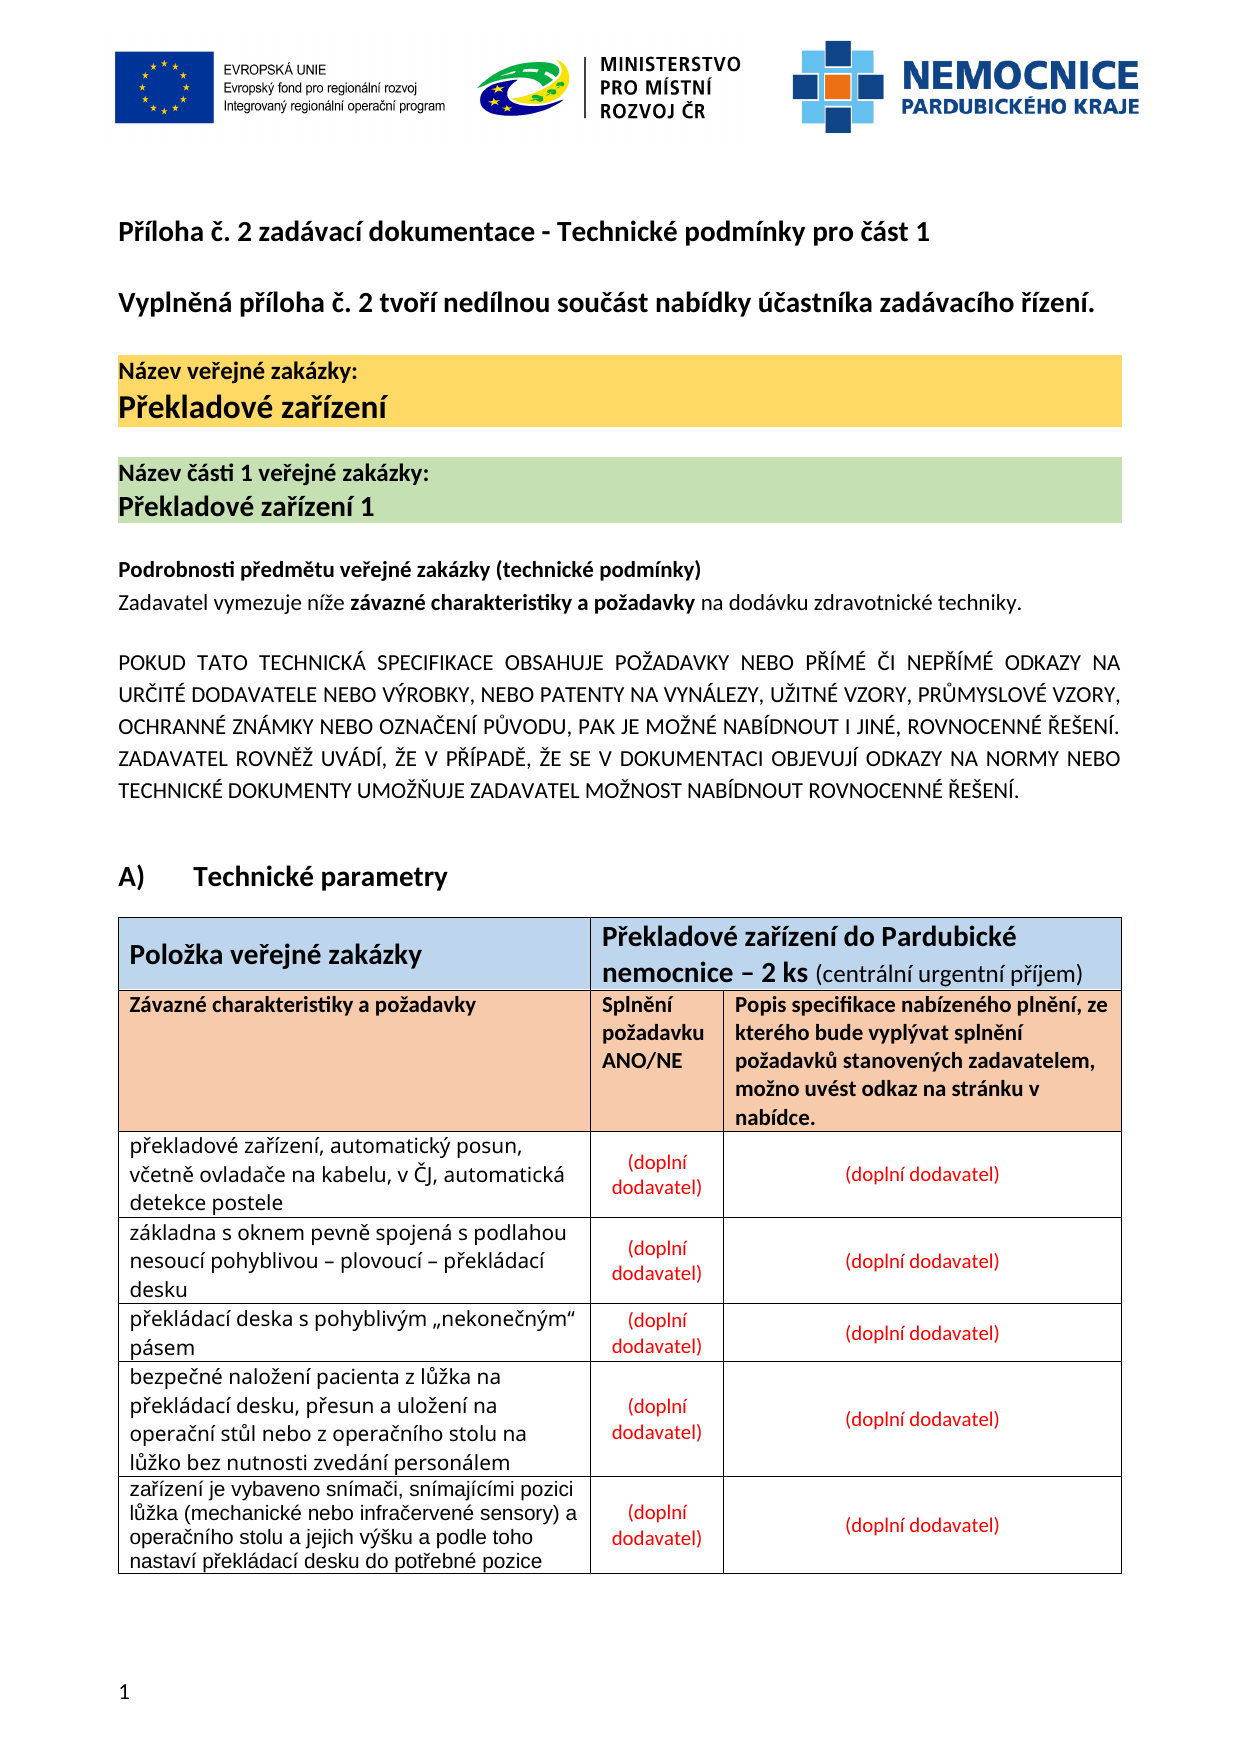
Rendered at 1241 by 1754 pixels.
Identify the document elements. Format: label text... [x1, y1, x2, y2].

text Vyplněná příloha č. 2 tvoří nedílnou součást nabídky účastníka zadávacího řízení. [118, 284, 1122, 320]
table_cell (doplní dodavatel) [591, 1477, 723, 1573]
text Zadavatel vymezuje níže závazné charakteristiky a požadavky na dodávku zdravotnické techniky. [118, 588, 1122, 616]
table_cell (doplní dodavatel) [591, 1132, 723, 1217]
picture [791, 39, 1139, 134]
subtitle Technické parametry [118, 858, 1122, 893]
table_header Překladové zařízení do Pardubické nemocnice – 2 ks (centrální urgentní příjem) [591, 918, 1121, 989]
text Příloha č. 2 zadávací dokumentace - Technické podmínky pro část 1 [118, 213, 1122, 248]
table_cell bezpečné naložení pacienta z lůžka na překládací desku, přesun a uložení na operační stůl nebo z operačního stolu na lůžko bez nutnosti zvedání personálem [119, 1362, 590, 1476]
text Název části 1 veřejné zakázky: [118, 457, 1122, 488]
text Podrobnosti předmětu veřejné zakázky (technické podmínky) [118, 555, 1122, 583]
table_cell překládací deska s pohyblivým „nekonečným“ pásem [119, 1304, 590, 1361]
table_cell základna s oknem pevně spojená s podlahou nesoucí pohyblivou – plovoucí – překládací desku [119, 1218, 590, 1303]
text POKUD TATO TECHNICKÁ SPECIFIKACE OBSAHUJE POŽADAVKY NEBO PŘÍMÉ ČI NEPŘÍMÉ ODKAZY NA URČITÉ DODAVATELE NEBO VÝROBKY, NEBO PATENTY NA VYNÁLEZY, UŽITNÉ VZORY, PRŮMYSLOVÉ VZORY, OCHRANNÉ ZNÁMKY NEBO OZNAČENÍ PŮVODU, PAK JE MOŽNÉ NABÍDNOUT I JINÉ, ROVNOCENNÉ ŘEŠENÍ. ZADAVATEL ROVNĚŽ UVÁDÍ, ŽE V PŘÍPADĚ, ŽE SE V DOKUMENTACI OBJEVUJÍ ODKAZY NA NORMY NEBO TECHNICKÉ DOKUMENTY UMOŽŇUJE ZADAVATEL MOŽNOST NABÍDNOUT ROVNOCENNÉ ŘEŠENÍ. [118, 648, 1122, 804]
table_cell Splnění požadavku ANO/NE [591, 991, 723, 1131]
table_header Položka veřejné zakázky [119, 918, 590, 989]
table_cell (doplní dodavatel) [724, 1304, 1121, 1361]
table_cell Závazné charakteristiky a požadavky [119, 991, 590, 1131]
table_cell Popis specifikace nabízeného plnění, ze kterého bude vyplývat splnění požadavků stanovených zadavatelem, možno uvést odkaz na stránku v nabídce. [724, 991, 1121, 1131]
table_cell zařízení je vybaveno snímači, snímajícími pozici lůžka (mechanické nebo infračervené sensory) a operačního stolu a jejich výšku a podle toho nastaví překládací desku do potřebné pozice [119, 1477, 590, 1573]
table_cell (doplní dodavatel) [591, 1218, 723, 1303]
table_cell (doplní dodavatel) [724, 1132, 1121, 1217]
text Název veřejné zakázky: [118, 355, 1122, 386]
text Překladové zařízení [118, 386, 1122, 427]
picture [93, 27, 762, 147]
table_cell (doplní dodavatel) [591, 1362, 723, 1476]
table_cell (doplní dodavatel) [724, 1477, 1121, 1573]
table_cell (doplní dodavatel) [724, 1362, 1121, 1476]
table_cell překladové zařízení, automatický posun, včetně ovladače na kabelu, v ČJ, automatická detekce postele [119, 1132, 590, 1217]
table_cell (doplní dodavatel) [591, 1304, 723, 1361]
text Překladové zařízení 1 [118, 488, 1122, 523]
table_cell (doplní dodavatel) [724, 1218, 1121, 1303]
